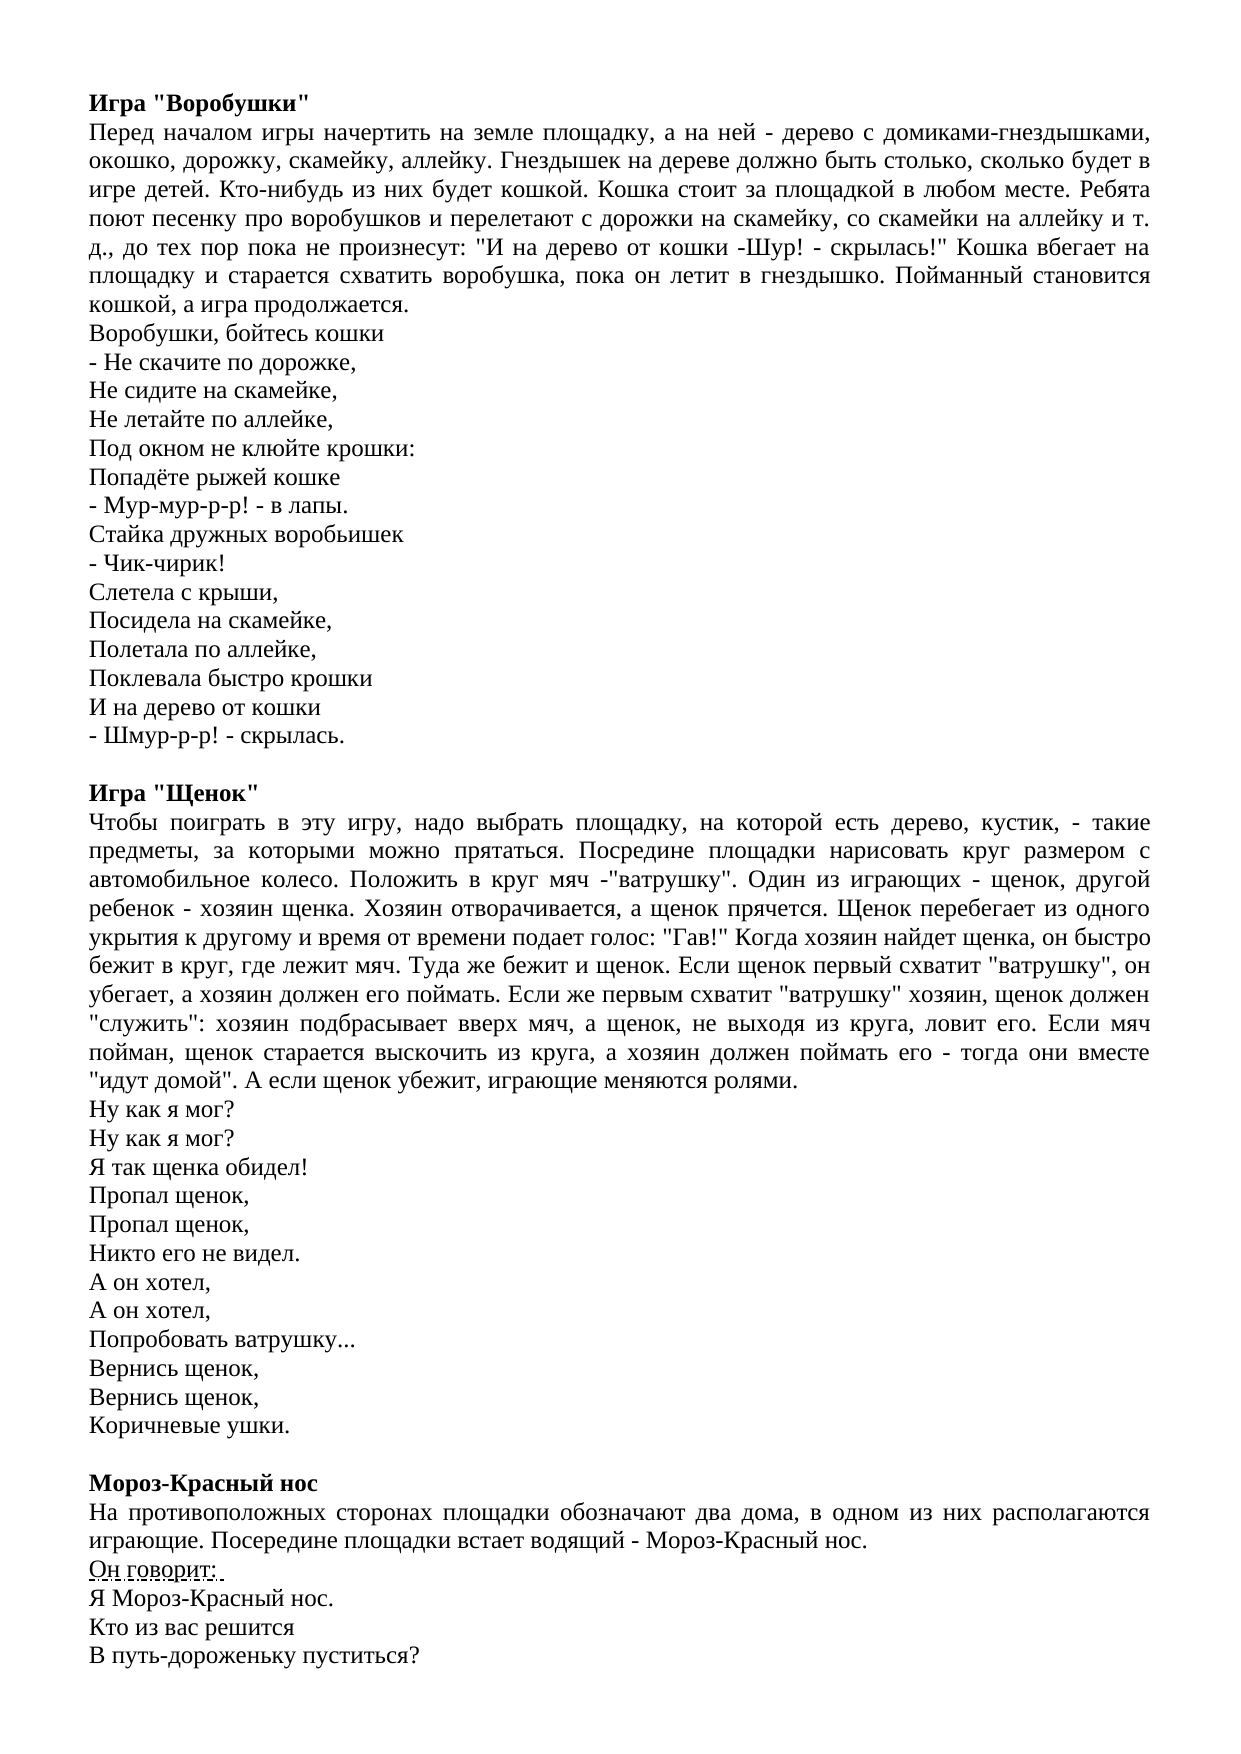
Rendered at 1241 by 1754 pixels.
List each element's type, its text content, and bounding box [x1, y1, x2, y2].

text Полетала по аллейке, [89, 634, 1152, 663]
text А он хотел, [89, 1267, 1152, 1295]
text Вернись щенок, [89, 1353, 1152, 1382]
text Мороз-Красный нос [89, 1468, 1152, 1497]
text Слетела с крыши, [89, 577, 1152, 605]
text Под окном не клюйте крошки: [89, 433, 1152, 462]
text Посидела на скамейке, [89, 605, 1152, 634]
text Попробовать ватрушку... [89, 1324, 1152, 1353]
text Никто его не видел. [89, 1238, 1152, 1267]
text Перед началом игры начертить на земле площадку, а на ней - дерево с домиками-гнездышками, окошко, дорожку, скамейку, аллейку. Гнездышек на дереве должно быть столько, сколько будет в игре детей. Кто-нибудь из них будет кошкой. Кошка стоит за площадкой в любом месте. Ребята поют песенку про воробушков и перелетают с дорожки на скамейку, со скамейки на аллейку и т. д., до тех пор пока не произнесут: "И на дерево от кошки -Шур! - скрылась!" Кошка вбегает на площадку и старается схватить воробушка, пока он летит в гнездышко. Пойманный становится кошкой, а игра продолжается. [89, 117, 1152, 318]
text Поклевала быстро крошки [89, 663, 1152, 692]
text Коричневые ушки. [89, 1410, 1152, 1439]
text Стайка дружных воробьишек [89, 519, 1152, 548]
text В путь-дороженьку пуститься? [89, 1640, 1152, 1669]
text Пропал щенок, [89, 1209, 1152, 1238]
text А он хотел, [89, 1295, 1152, 1324]
text - Чик-чирик! [89, 548, 1152, 577]
text - Мур-мур-р-р! - в лапы. [89, 490, 1152, 519]
text Пропал щенок, [89, 1180, 1152, 1209]
text Кто из вас решится [89, 1612, 1152, 1640]
text Не летайте по аллейке, [89, 404, 1152, 433]
text Ну как я мог? [89, 1123, 1152, 1152]
text Чтобы поиграть в эту игру, надо выбрать площадку, на которой есть дерево, кустик, - такие предметы, за которыми можно прятаться. Посредине площадки нарисовать круг размером с автомобильное колесо. Положить в круг мяч -"ватрушку". Один из играющих - щенок, другой ребенок - хозяин щенка. Хозяин отворачивается, а щенок прячется. Щенок перебегает из одного укрытия к другому и время от времени подает голос: "Гав!" Когда хозяин найдет щенка, он быстро бежит в круг, где лежит мяч. Туда же бежит и щенок. Если щенок первый схватит "ватрушку", он убегает, а хозяин должен его поймать. Если же первым схватит "ватрушку" хозяин, щенок должен "служить": хозяин подбрасывает вверх мяч, а щенок, не выходя из круга, ловит его. Если мяч пойман, щенок старается выскочить из круга, а хозяин должен поймать его - тогда они вместе "идут домой". А если щенок убежит, играющие меняются ролями. [89, 807, 1152, 1094]
text Он говорит: [89, 1554, 1152, 1583]
text Я Мороз-Красный нос. [89, 1583, 1152, 1612]
text Вернись щенок, [89, 1382, 1152, 1410]
text Попадёте рыжей кошке [89, 462, 1152, 490]
text Ну как я мог? [89, 1094, 1152, 1123]
text - Шмур-р-р! - скрылась. [89, 720, 1152, 749]
text Игра "Щенок" [89, 778, 1152, 807]
text Я так щенка обидел! [89, 1152, 1152, 1180]
text - Не скачите по дорожке, [89, 347, 1152, 375]
text И на дерево от кошки [89, 692, 1152, 720]
text Не сидите на скамейке, [89, 375, 1152, 404]
text На противоположных сторонах площадки обозначают два дома, в одном из них располагаются играющие. Посередине площадки встает водящий - Мороз-Красный нос. [89, 1497, 1152, 1554]
text Игра "Воробушки" [89, 88, 1152, 117]
text Воробушки, бойтесь кошки [89, 318, 1152, 347]
